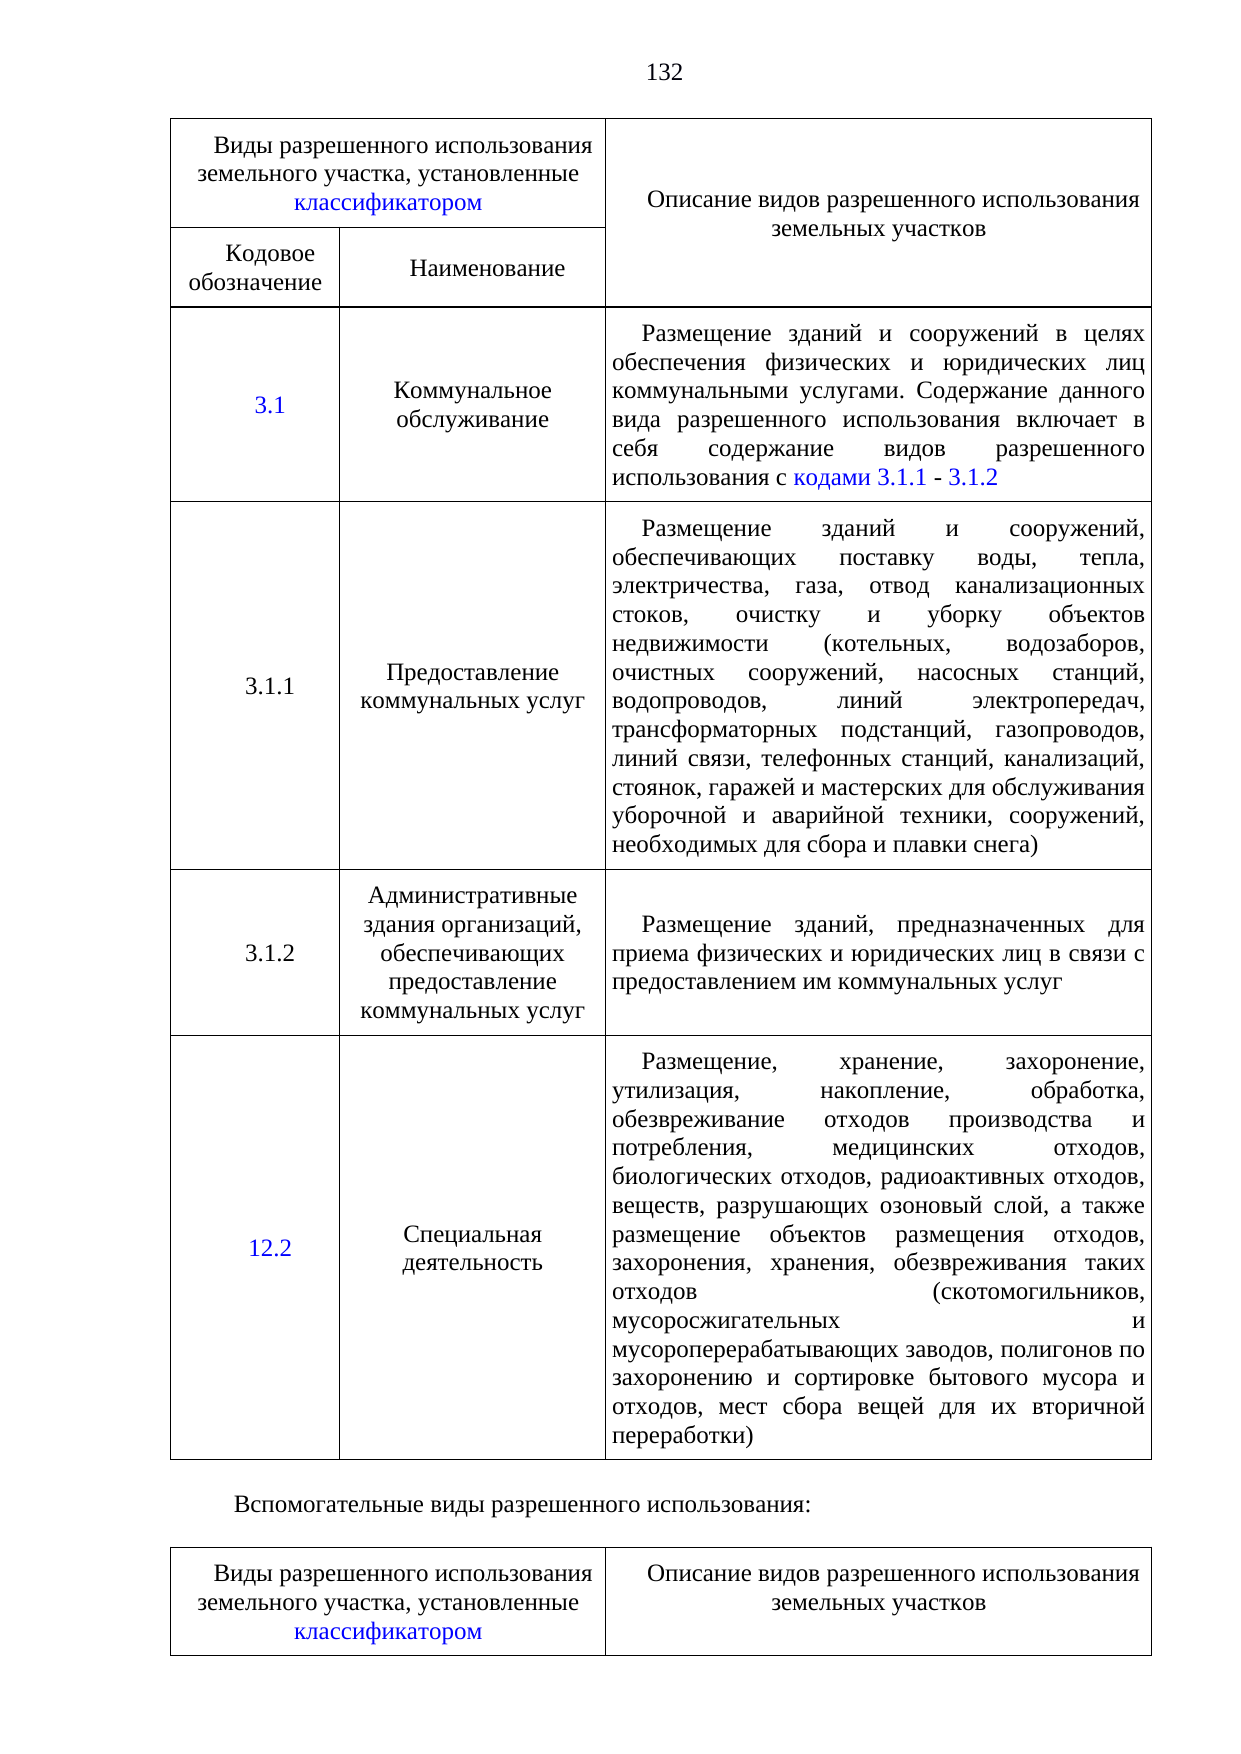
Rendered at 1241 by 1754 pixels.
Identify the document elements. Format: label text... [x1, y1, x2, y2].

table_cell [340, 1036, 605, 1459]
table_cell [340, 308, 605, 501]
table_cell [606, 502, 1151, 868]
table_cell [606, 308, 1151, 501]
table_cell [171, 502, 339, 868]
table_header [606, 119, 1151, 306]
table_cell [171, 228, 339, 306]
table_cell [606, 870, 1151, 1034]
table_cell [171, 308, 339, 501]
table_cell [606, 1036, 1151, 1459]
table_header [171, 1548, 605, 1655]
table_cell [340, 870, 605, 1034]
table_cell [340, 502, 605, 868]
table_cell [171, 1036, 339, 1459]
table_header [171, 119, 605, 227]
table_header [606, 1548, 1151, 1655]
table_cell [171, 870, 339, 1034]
title Вспомогательные виды разрешенного использования: [177, 1489, 1152, 1518]
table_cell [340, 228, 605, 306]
